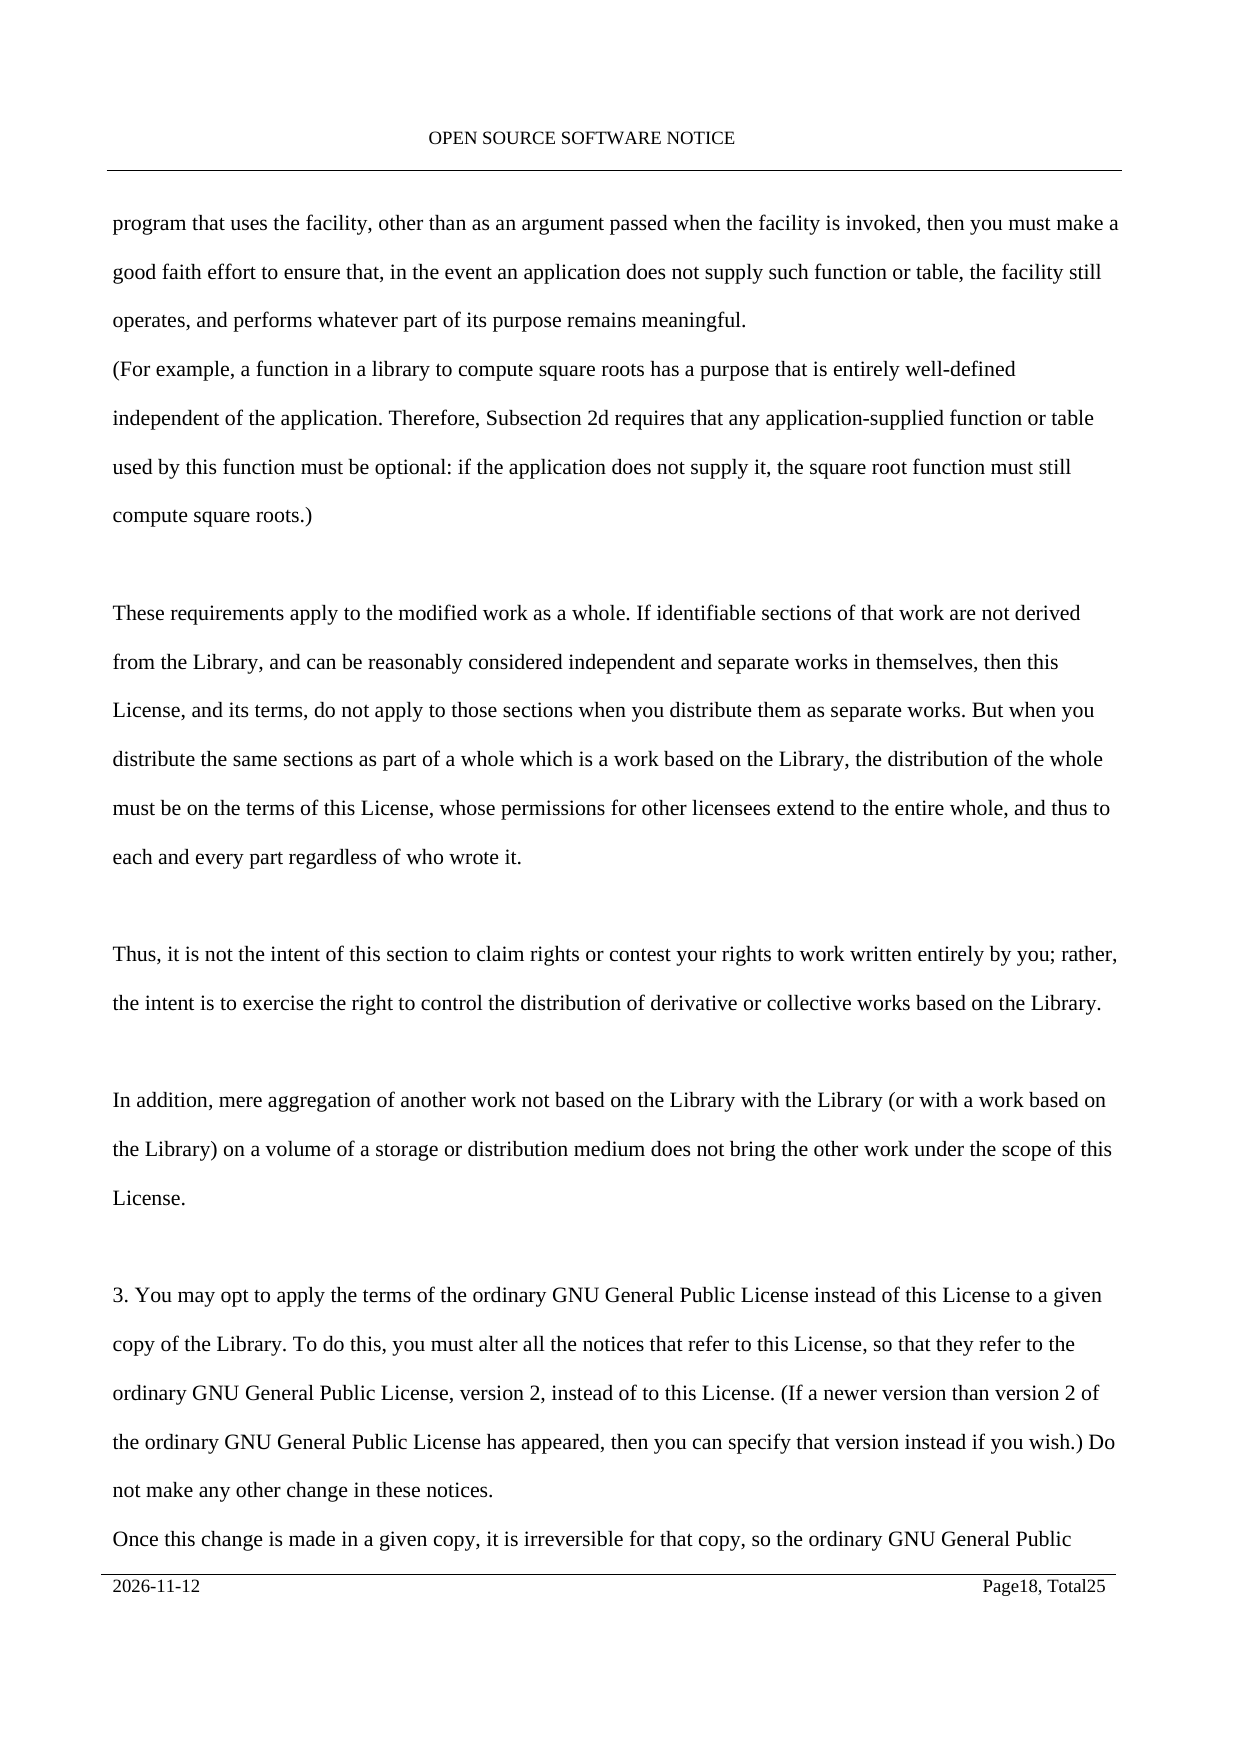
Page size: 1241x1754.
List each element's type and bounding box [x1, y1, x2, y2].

text [112, 206, 1128, 1555]
